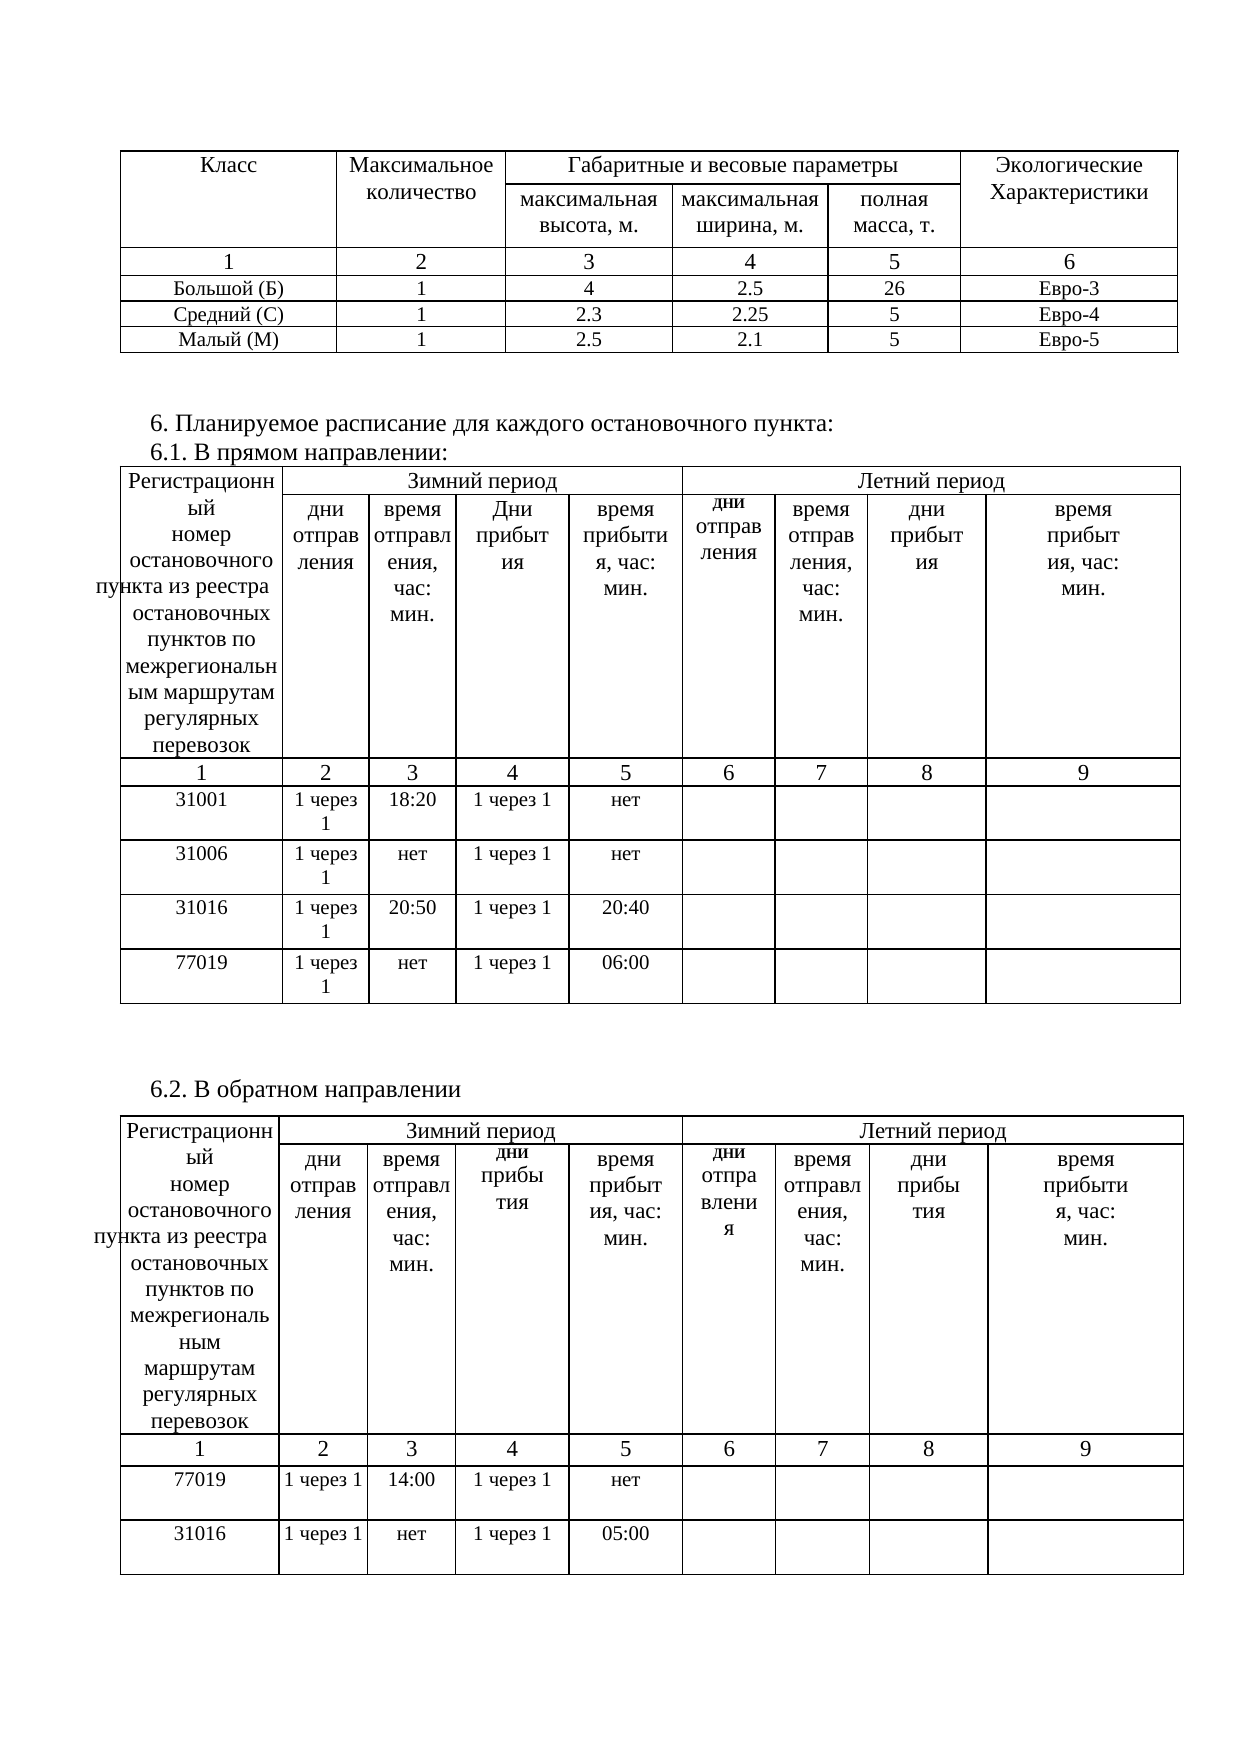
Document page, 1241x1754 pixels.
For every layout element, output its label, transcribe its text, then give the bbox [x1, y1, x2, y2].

table_cell нет [570, 787, 682, 839]
table_cell [683, 950, 774, 1002]
table_cell 5 [829, 302, 960, 326]
table_cell 1 через 1 [280, 1521, 367, 1574]
table_cell 1 через 1 [457, 895, 568, 948]
table_cell [683, 1467, 775, 1519]
table_cell 2 [283, 759, 368, 785]
table_cell 31001 [121, 787, 282, 839]
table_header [121, 1117, 278, 1433]
table_cell нет [368, 1521, 455, 1574]
table_cell 9 [989, 1435, 1183, 1465]
table_cell нет [370, 950, 455, 1002]
table_cell [987, 895, 1180, 948]
table_cell [989, 1467, 1183, 1519]
table_header Класс [121, 152, 336, 247]
table_cell 77019 [121, 950, 282, 1002]
table_cell 20:40 [570, 895, 682, 948]
table_cell 4 [457, 759, 568, 785]
table_cell [683, 1521, 775, 1574]
table_cell время отправл ения, час: мин. [370, 495, 455, 757]
table_cell полная масса, т. [829, 185, 960, 247]
table_cell [870, 1521, 987, 1574]
text 6. Планируемое расписание для каждого остановочного пункта: [150, 408, 1090, 437]
table_cell Большой (Б) [121, 276, 336, 300]
table_cell 31016 [121, 895, 282, 948]
table_cell 6 [961, 248, 1177, 274]
table_cell ДНИ отправ ления [683, 495, 774, 757]
table_cell 1 через 1 [283, 787, 368, 839]
table_cell 26 [829, 276, 960, 300]
table_cell 3 [506, 248, 672, 274]
table_cell [870, 1467, 987, 1519]
table_cell 06:00 [570, 950, 682, 1002]
table_cell [683, 895, 774, 948]
table_cell 3 [368, 1435, 455, 1465]
table_cell нет [370, 841, 455, 894]
table_cell максимальная ширина, м. [673, 185, 827, 247]
table_cell 1 [121, 248, 336, 274]
table_cell [776, 950, 867, 1002]
table_cell [776, 841, 867, 894]
table_cell [987, 950, 1180, 1002]
table_cell 2 [280, 1435, 367, 1465]
table_header Зимний период [280, 1117, 682, 1143]
table_cell 1 через 1 [457, 841, 568, 894]
table_cell 8 [868, 759, 985, 785]
table_cell дни отправ ления [280, 1145, 367, 1433]
table_cell 2.1 [673, 327, 827, 351]
table_cell 3 [370, 759, 455, 785]
table_cell Евро-3 [961, 276, 1177, 300]
table_header Летний период [683, 1117, 1183, 1143]
table_cell 5 [829, 327, 960, 351]
table_cell 2.5 [673, 276, 827, 300]
table_cell максимальная высота, м. [506, 185, 672, 247]
table_cell ДНИ отпра влени я [683, 1145, 775, 1433]
table_header Габаритные и весовые параметры [506, 152, 960, 183]
table_cell 1 через 1 [283, 895, 368, 948]
table_cell время отправл ения, час: мин. [368, 1145, 455, 1433]
table_header Летний период [683, 467, 1180, 493]
table_cell 1 через 1 [280, 1467, 367, 1519]
table_cell [683, 787, 774, 839]
table_header Максимальное количество [337, 152, 505, 247]
table_cell 2 [337, 248, 505, 274]
table_cell 20:50 [370, 895, 455, 948]
table_cell 1 [337, 276, 505, 300]
text 6.2. В обратном направлении [150, 1074, 1090, 1103]
table_cell 4 [456, 1435, 568, 1465]
table_cell 1 через 1 [456, 1521, 568, 1574]
table_cell нет [570, 841, 682, 894]
table_cell [776, 1467, 869, 1519]
table_cell 18:20 [370, 787, 455, 839]
table_cell 2.25 [673, 302, 827, 326]
table_cell 9 [987, 759, 1180, 785]
table_cell 2.3 [506, 302, 672, 326]
table_cell [868, 841, 985, 894]
table_cell время прибыти я, час: мин. [570, 495, 682, 757]
table_cell 77019 [121, 1467, 278, 1519]
table_header Экологические Характеристики [961, 152, 1177, 247]
table_cell 1 через 1 [283, 841, 368, 894]
table_cell [683, 841, 774, 894]
table_cell 05:00 [570, 1521, 682, 1574]
table_cell 4 [673, 248, 827, 274]
table_cell нет [570, 1467, 682, 1519]
table_cell 1 [337, 327, 505, 351]
table_cell Дни прибыт ия [457, 495, 568, 757]
table_cell Средний (С) [121, 302, 336, 326]
table_cell Евро-5 [961, 327, 1177, 351]
table_cell 31006 [121, 841, 282, 894]
table_cell Малый (М) [121, 327, 336, 351]
table_cell [776, 787, 867, 839]
table_header Регистрационный номер остановочного пункта из реестра остановочных пунктов по межрегиональным маршрутам регулярных перевозок [121, 467, 282, 757]
table_cell [989, 1521, 1183, 1574]
table_cell 1 [121, 759, 282, 785]
table_cell [868, 950, 985, 1002]
table_cell время прибыти я, час: мин. [989, 1145, 1183, 1433]
table_cell 5 [570, 759, 682, 785]
table_cell дни прибыт ия [868, 495, 985, 757]
table_cell 8 [870, 1435, 987, 1465]
table_cell [776, 1521, 869, 1574]
table_cell 6 [683, 759, 774, 785]
table_cell 2.5 [506, 327, 672, 351]
table_cell ДНИ прибы тия [456, 1145, 568, 1433]
table_cell время отправ ления, час: мин. [776, 495, 867, 757]
table_cell 31016 [121, 1521, 278, 1574]
table_header Зимний период [283, 467, 682, 493]
table_cell 5 [570, 1435, 682, 1465]
table_cell 1 [121, 1435, 278, 1465]
table_cell 1 через 1 [283, 950, 368, 1002]
table_cell дни прибы тия [870, 1145, 987, 1433]
table_cell 4 [506, 276, 672, 300]
table_cell дни отправ ления [283, 495, 368, 757]
table_cell [776, 895, 867, 948]
table_cell 1 через 1 [457, 787, 568, 839]
table_cell 1 [337, 302, 505, 326]
table_cell 7 [776, 1435, 869, 1465]
table_cell 6 [683, 1435, 775, 1465]
table_cell [987, 841, 1180, 894]
text 6.1. В прямом направлении: [150, 437, 1090, 466]
table_cell время отправл ения, час: мин. [776, 1145, 869, 1433]
table_cell время прибыт ия, час: мин. [570, 1145, 682, 1433]
table_cell 7 [776, 759, 867, 785]
table_cell время прибыт ия, час: мин. [987, 495, 1180, 757]
table_cell 14:00 [368, 1467, 455, 1519]
table_cell 1 через 1 [456, 1467, 568, 1519]
table_cell 5 [829, 248, 960, 274]
table_cell [987, 787, 1180, 839]
table_cell Евро-4 [961, 302, 1177, 326]
table_cell [868, 895, 985, 948]
table_cell [868, 787, 985, 839]
table_cell 1 через 1 [457, 950, 568, 1002]
